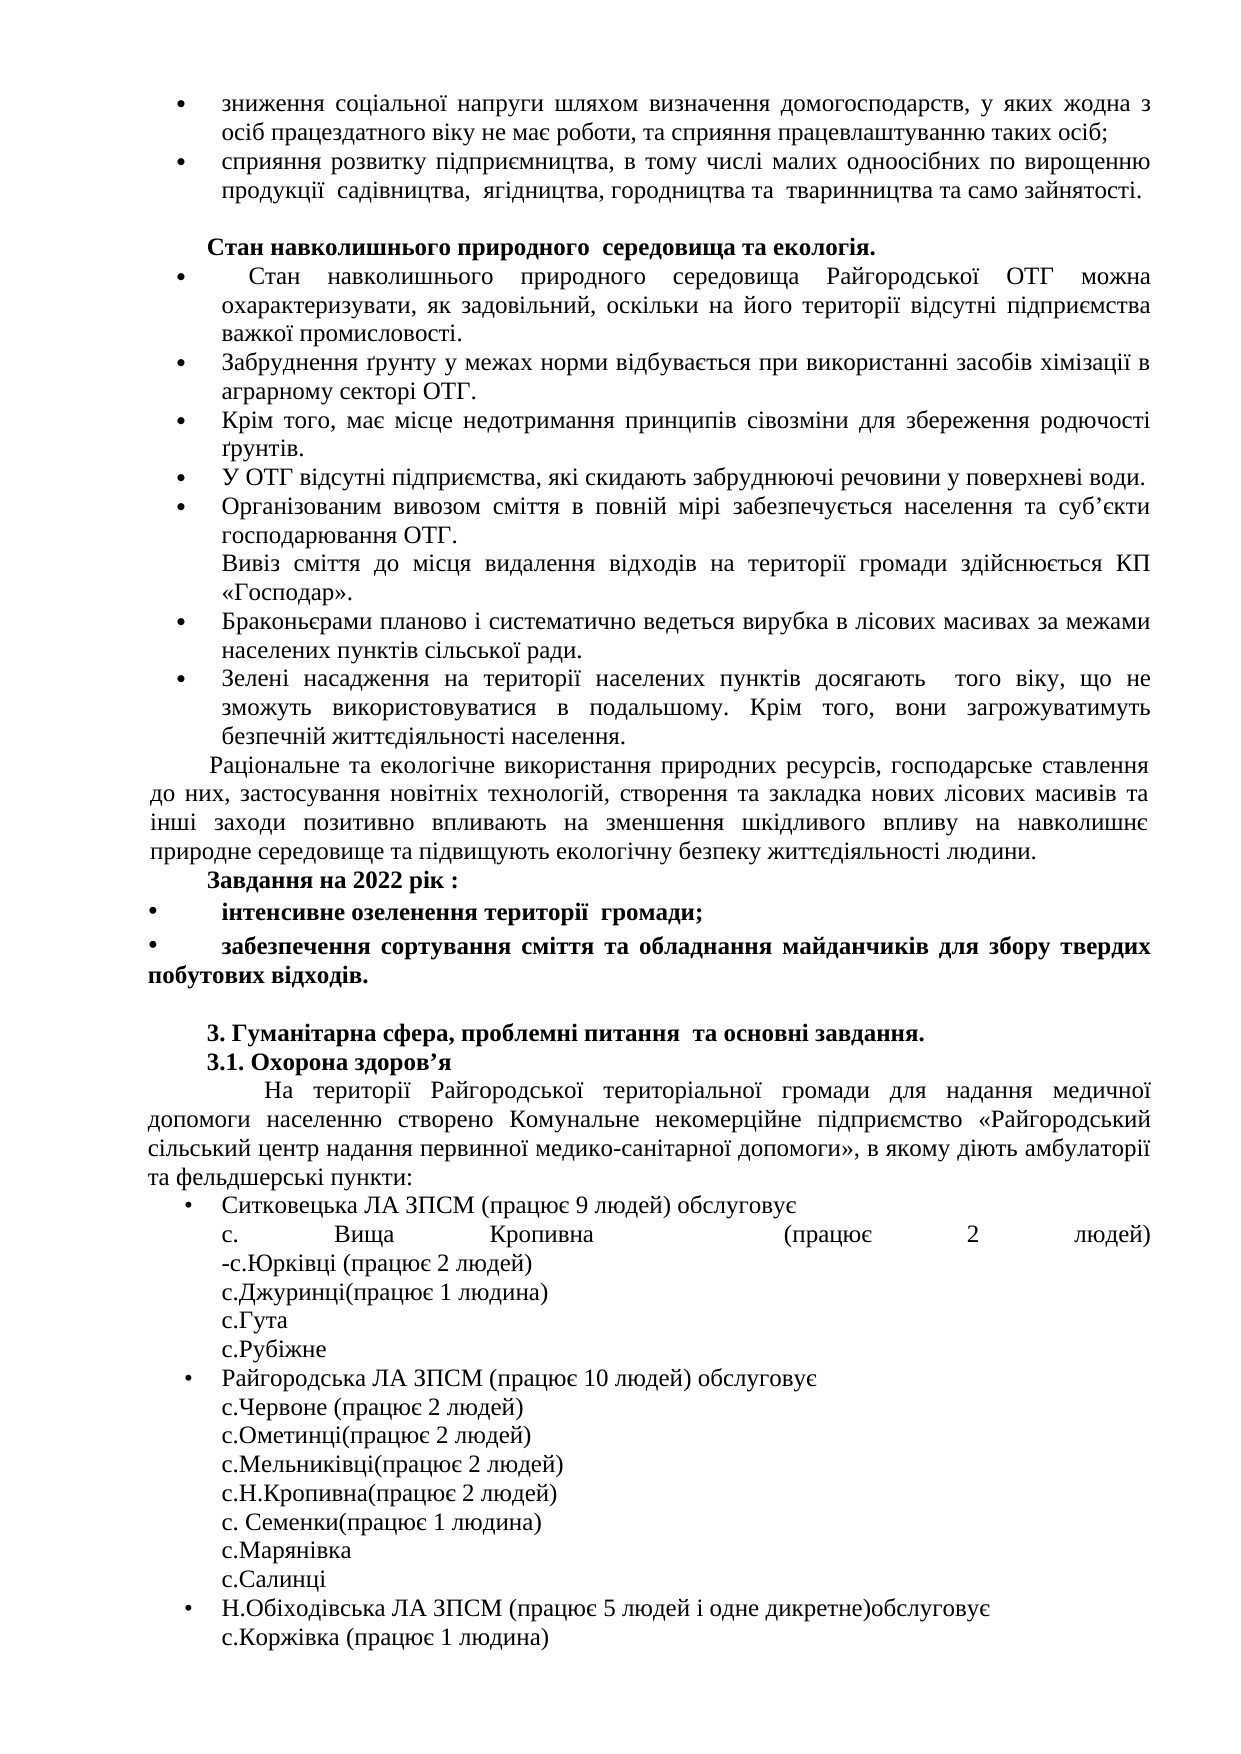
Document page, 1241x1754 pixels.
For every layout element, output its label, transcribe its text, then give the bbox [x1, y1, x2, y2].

text с.Ометинці(працює 2 людей) [221, 1421, 1152, 1449]
list інтенсивне озеленення території громади; [148, 893, 1152, 927]
text Завдання на 2022 рік : [148, 865, 1152, 893]
text с. Вища Кропивна (працює 2 людей) -с.Юрківці (працює 2 людей) [221, 1219, 1152, 1277]
text с.Марянівка [221, 1536, 1152, 1564]
text с.Мельниківці(працює 2 людей) [221, 1449, 1152, 1478]
text с. Семенки(працює 1 людина) [221, 1507, 1152, 1536]
list зниження соціальної напруги шляхом визначення домогосподарств, у яких жодна з осіб працездатного віку не має роботи, та сприяння працевлаштуванню таких осіб; [177, 88, 1152, 146]
text с.Рубіжне [221, 1334, 1152, 1363]
text На території Райгородської територіальної громади для надання медичної допомоги населенню створено Комунальне некомерційне підприємство «Райгородський сільський центр надання первинної медико-санітарної допомоги», в якому діють амбулаторії та фельдшерські пункти: [148, 1076, 1152, 1191]
text с.Н.Кропивна(працює 2 людей) [221, 1478, 1152, 1507]
text с.Червоне (працює 2 людей) [221, 1392, 1152, 1421]
text с.Гута [221, 1306, 1152, 1334]
list Зелені насадження на території населених пунктів досягають того віку, що не зможуть використовуватися в подальшому. Крім того, вони загрожуватимуть безпечній життєдіяльності населення. [177, 663, 1152, 750]
list сприяння розвитку підприємництва, в тому числі малих одноосібних по вирощенню продукції садівництва, ягідництва, городництва та тваринництва та само зайнятості. [177, 146, 1152, 203]
list Ситковецька ЛА ЗПСМ (працює 9 людей) обслуговує [184, 1191, 1152, 1219]
list Н.Обіходівська ЛА ЗПСМ (працює 5 людей і одне дикретне)обслуговує [184, 1593, 1152, 1622]
text Вивіз сміття до місця видалення відходів на території громади здійснюється КП «Господар». [221, 548, 1152, 606]
list Забруднення ґрунту у межах норми відбувається при використанні засобів хімізації в аграрному секторі ОТГ. [177, 347, 1152, 405]
list Організованим вивозом сміття в повній мірі забезпечується населення та суб’єкти господарювання ОТГ. [177, 491, 1152, 548]
list Браконьєрами планово і систематично ведеться вирубка в лісових масивах за межами населених пунктів сільської ради. [177, 606, 1152, 663]
text с.Салинці [221, 1564, 1152, 1593]
list Райгородська ЛА ЗПСМ (працює 10 людей) обслуговує [184, 1363, 1152, 1392]
list Стан навколишнього природного середовища Райгородської ОТГ можна охарактеризувати, як задовільний, оскільки на його території відсутні підприємства важкої промисловості. [177, 261, 1152, 347]
text Стан навколишнього природного середовища та екологія. [148, 232, 1152, 261]
list Крім того, має місце недотримання принципів сівозміни для збереження родючості ґрунтів. [177, 405, 1152, 462]
list У ОТГ відсутні підприємства, які скидають забруднюючі речовини у поверхневі води. [177, 462, 1152, 491]
text 3.1. Охорона здоров’я [148, 1047, 1152, 1076]
text с.Джуринці(працює 1 людина) [221, 1277, 1152, 1306]
text с.Коржівка (працює 1 людина) [221, 1622, 1152, 1651]
text Раціональне та екологічне використання природних ресурсів, господарське ставлення до них, застосування новітніх технологій, створення та закладка нових лісових масивів та інші заходи позитивно впливають на зменшення шкідливого впливу на навколишнє природне середовище та підвищують екологічну безпеку життєдіяльності людини. [150, 750, 1149, 865]
list забезпечення сортування сміття та обладнання майданчиків для збору твердих побутових відходів. [148, 927, 1152, 989]
text 3. Гуманітарна сфера, проблемні питання та основні завдання. [148, 1018, 1152, 1047]
